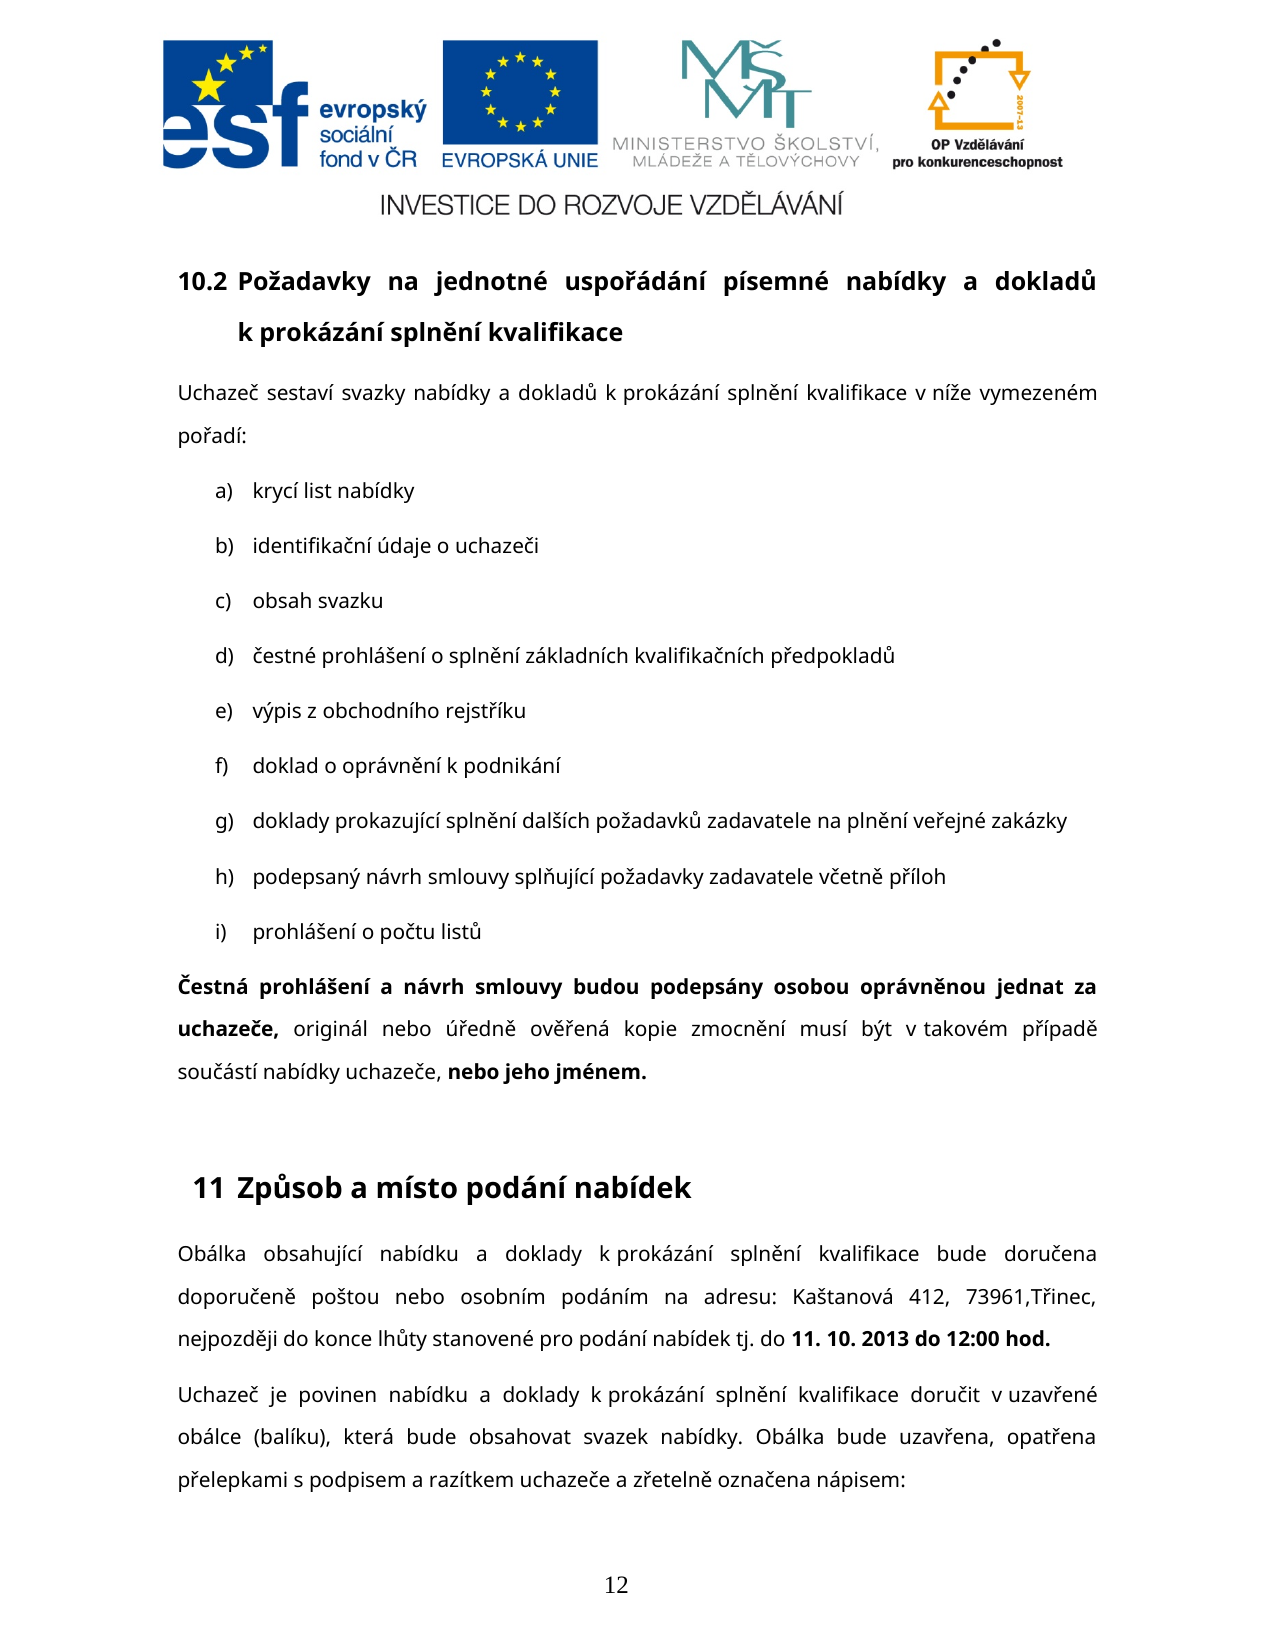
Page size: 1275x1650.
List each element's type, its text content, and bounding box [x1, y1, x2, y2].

picture [115, 0, 1124, 247]
list identifikační údaje o uchazeči [215, 531, 1098, 559]
list doklady prokazující splnění dalších požadavků zadavatele na plnění veřejné zakázky [215, 807, 1098, 835]
subtitle Způsob a místo podání nabídek [192, 1167, 1098, 1207]
list prohlášení o počtu listů [215, 917, 1098, 945]
text Obálka obsahující nabídku a doklady k prokázání splnění kvalifikace bude doručena doporučeně poštou nebo osobním podáním na adresu: Kaštanová 412, 73961,Třinec, nejpozději do konce lhůty stanovené pro podání nabídek tj. do 11. 10. 2013 do 12:00 hod. [177, 1239, 1098, 1353]
list výpis z obchodního rejstříku [215, 696, 1098, 725]
subtitle Požadavky na jednotné uspořádání písemné nabídky a dokladů k prokázání splnění kvalifikace [177, 132, 1098, 349]
list doklad o oprávnění k podnikání [215, 752, 1098, 780]
text Uchazeč je povinen nabídku a doklady k prokázání splnění kvalifikace doručit v uzavřené obálce (balíku), která bude obsahovat svazek nabídky. Obálka bude uzavřena, opatřena přelepkami s podpisem a razítkem uchazeče a zřetelně označena nápisem: [177, 1380, 1098, 1493]
list krycí list nabídky [215, 476, 1098, 504]
text Uchazeč sestaví svazky nabídky a dokladů k prokázání splnění kvalifikace v níže vymezeném pořadí: [177, 378, 1098, 449]
list podepsaný návrh smlouvy splňující požadavky zadavatele včetně příloh [215, 862, 1098, 890]
text Čestná prohlášení a návrh smlouvy budou podepsány osobou oprávněnou jednat za uchazeče, originál nebo úředně ověřená kopie zmocnění musí být v takovém případě součástí nabídky uchazeče, nebo jeho jménem. [177, 972, 1098, 1086]
list obsah svazku [215, 586, 1098, 615]
list čestné prohlášení o splnění základních kvalifikačních předpokladů [215, 641, 1098, 670]
